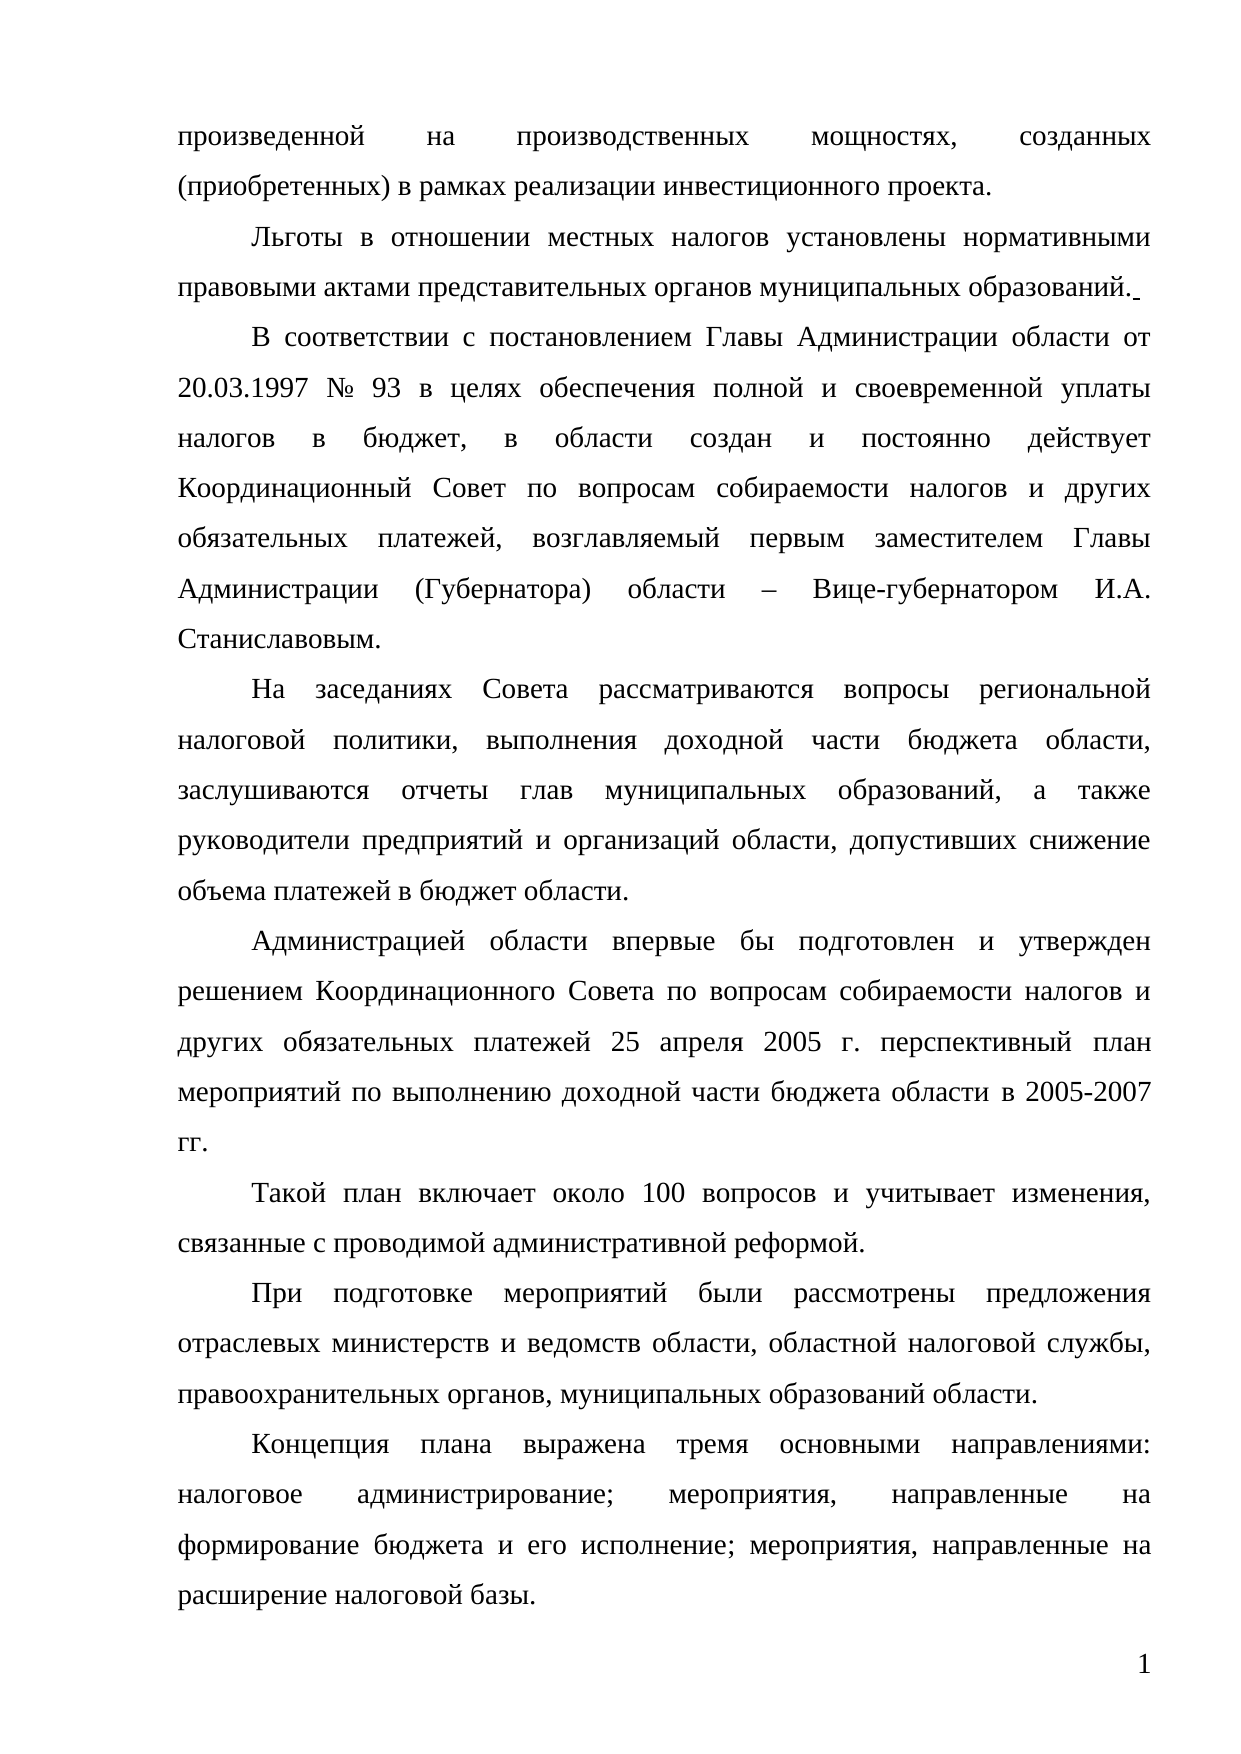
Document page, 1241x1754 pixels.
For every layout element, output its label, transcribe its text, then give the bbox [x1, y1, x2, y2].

text Такой план включает около 100 вопросов и учитывает изменения, связанные с проводимой административной реформой. [177, 1175, 1152, 1258]
text При подготовке мероприятий были рассмотрены предложения отраслевых министерств и ведомств области, областной налоговой службы, правоохранительных органов, муниципальных образований области. [177, 1275, 1152, 1409]
text Концепция плана выражена тремя основными направлениями: налоговое администрирование; мероприятия, направленные на формирование бюджета и его исполнение; мероприятия, направленные на расширение налоговой базы. [177, 1426, 1152, 1611]
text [177, 118, 1152, 202]
text В соответствии с постановлением Главы Администрации области от 20.03.1997 № 93 в целях обеспечения полной и своевременной уплаты налогов в бюджет, в области создан и постоянно действует Координационный Совет по вопросам собираемости налогов и других обязательных платежей, возглавляемый первым заместителем Главы Администрации (Губернатора) области – Вице-губернатором И.А. Станиславовым. [177, 319, 1152, 655]
text На заседаниях Совета рассматриваются вопросы региональной налоговой политики, выполнения доходной части бюджета области, заслушиваются отчеты глав муниципальных образований, а также руководители предприятий и организаций области, допустивших снижение объема платежей в бюджет области. [177, 672, 1152, 906]
text Льготы в отношении местных налогов установлены нормативными правовыми актами представительных органов муниципальных образований. [177, 219, 1152, 303]
text Администрацией области впервые бы подготовлен и утвержден решением Координационного Совета по вопросам собираемости налогов и других обязательных платежей 25 апреля 2005 г. перспективный план мероприятий по выполнению доходной части бюджета области в 2005-2007 гг. [177, 923, 1152, 1158]
